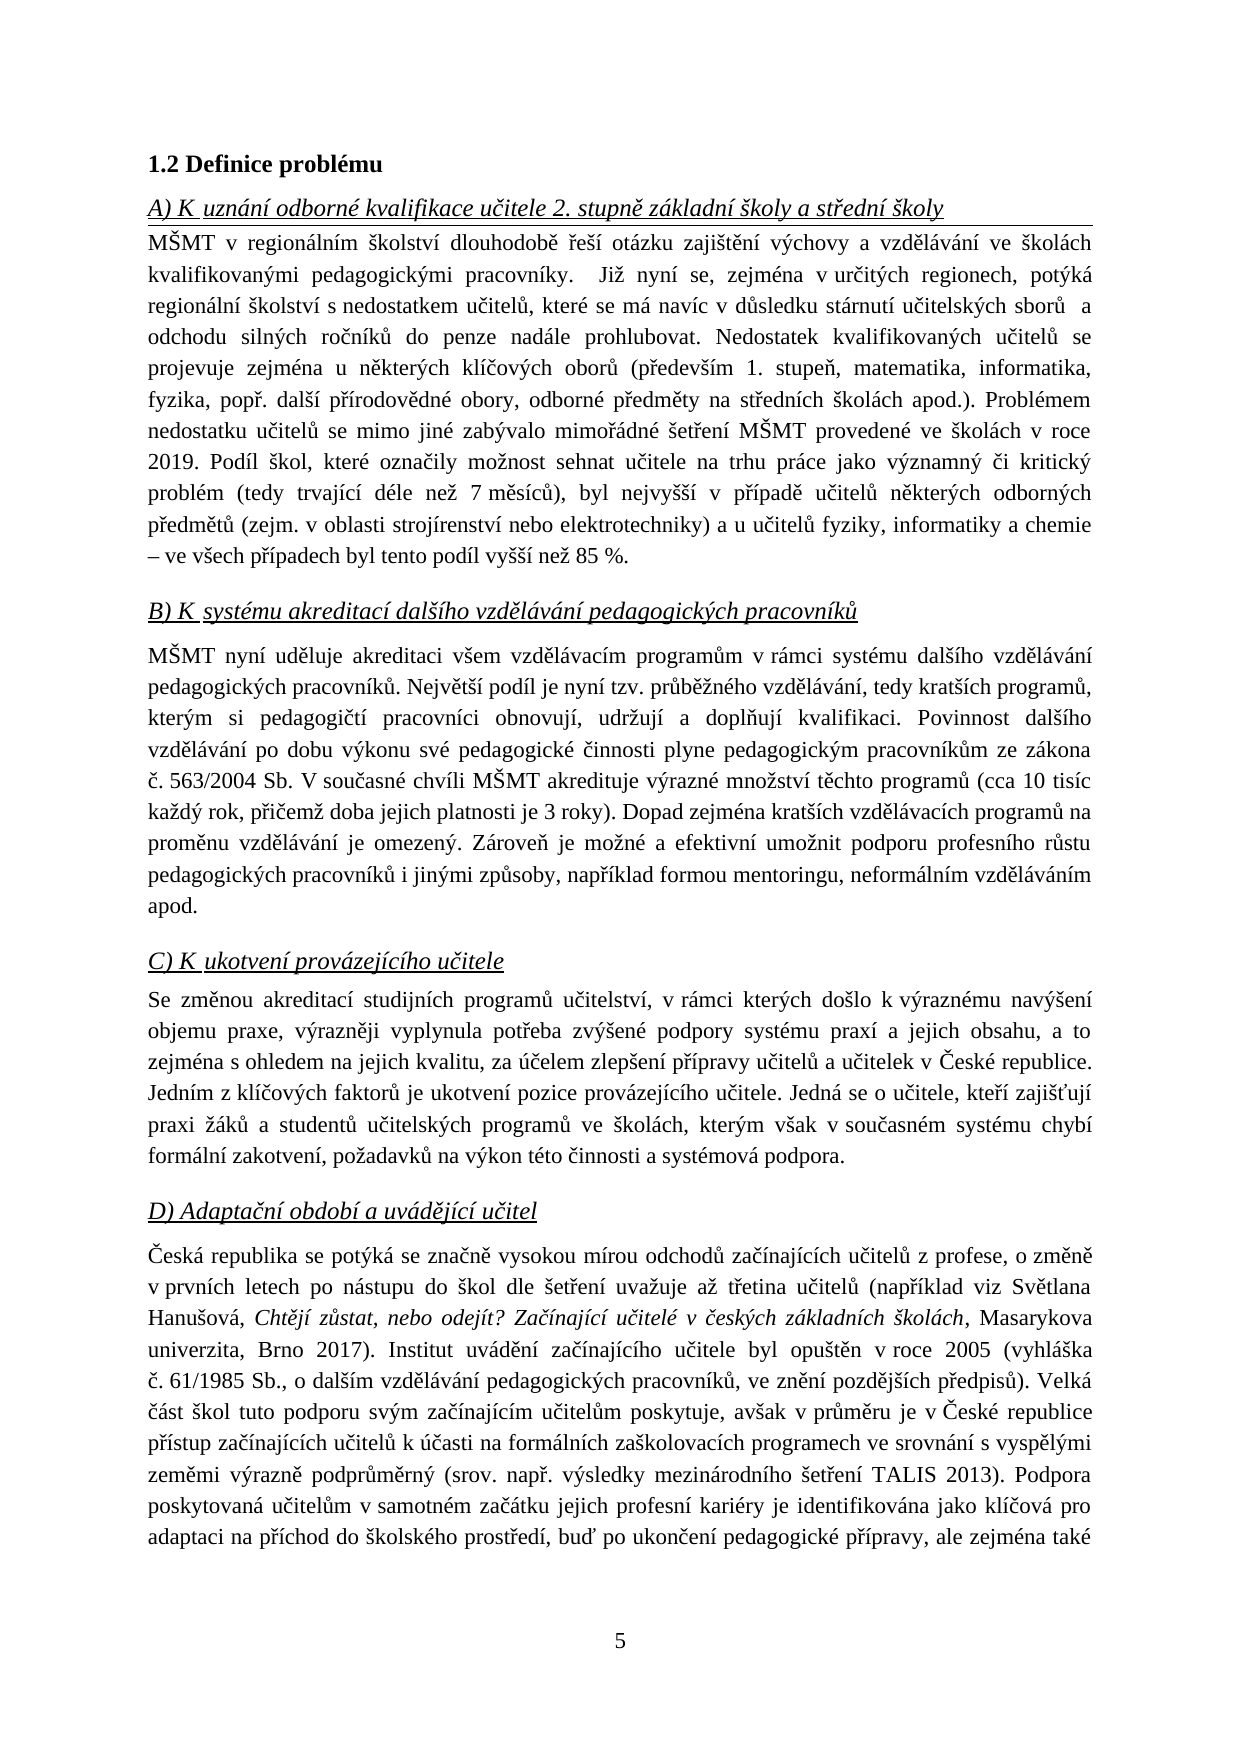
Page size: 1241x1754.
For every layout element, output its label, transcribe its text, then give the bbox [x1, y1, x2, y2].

text MŠMT v regionálním školství dlouhodobě řeší otázku zajištění výchovy a vzdělávání ve školách kvalifikovanými pedagogickými pracovníky. Již nyní se, zejména v určitých regionech, potýká regionální školství s nedostatkem učitelů, které se má navíc v důsledku stárnutí učitelských sborů a odchodu silných ročníků do penze nadále prohlubovat. Nedostatek kvalifikovaných učitelů se projevuje zejména u některých klíčových oborů (především 1. stupeň, matematika, informatika, fyzika, popř. další přírodovědné obory, odborné předměty na středních školách apod.). Problémem nedostatku učitelů se mimo jiné zabývalo mimořádné šetření MŠMT provedené ve školách v roce 2019. Podíl škol, které označily možnost sehnat učitele na trhu práce jako významný či kritický problém (tedy trvající déle než 7 měsíců), byl nejvyšší v případě učitelů některých odborných předmětů (zejm. v oblasti strojírenství nebo elektrotechniky) a u učitelů fyziky, informatiky a chemie – ve všech případech byl tento podíl vyšší než 85 %. [148, 226, 1093, 569]
text D) Adaptační období a uvádějící učitel [148, 1194, 1093, 1226]
text Se změnou akreditací studijních programů učitelství, v rámci kterých došlo k výraznému navýšení objemu praxe, výrazněji vyplynula potřeba zvýšené podpory systému praxí a jejich obsahu, a to zejména s ohledem na jejich kvalitu, za účelem zlepšení přípravy učitelů a učitelek v České republice. Jedním z klíčových faktorů je ukotvení pozice provázejícího učitele. Jedná se o učitele, kteří zajišťují praxi žáků a studentů učitelských programů ve školách, kterým však v současném systému chybí formální zakotvení, požadavků na výkon této činnosti a systémová podpora. [148, 982, 1093, 1169]
text 1.2 Definice problému [148, 148, 1093, 179]
text B) K systému akreditací dalšího vzdělávání pedagogických pracovníků [148, 594, 1093, 626]
text C) K ukotvení provázejícího učitele [148, 944, 1093, 976]
text A) K uznání odborné kvalifikace učitele 2. stupně základní školy a střední školy [148, 191, 1093, 225]
text MŠMT nyní uděluje akreditaci všem vzdělávacím programům v rámci systému dalšího vzdělávání pedagogických pracovníků. Největší podíl je nyní tzv. průběžného vzdělávání, tedy kratších programů, kterým si pedagogičtí pracovníci obnovují, udržují a doplňují kvalifikaci. Povinnost dalšího vzdělávání po dobu výkonu své pedagogické činnosti plyne pedagogickým pracovníkům ze zákona č. 563/2004 Sb. V současné chvíli MŠMT akredituje výrazné množství těchto programů (cca 10 tisíc každý rok, přičemž doba jejich platnosti je 3 roky). Dopad zejména kratších vzdělávacích programů na proměnu vzdělávání je omezený. Zároveň je možné a efektivní umožnit podporu profesního růstu pedagogických pracovníků i jinými způsoby, například formou mentoringu, neformálním vzděláváním apod. [148, 638, 1093, 919]
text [148, 1238, 1093, 1551]
